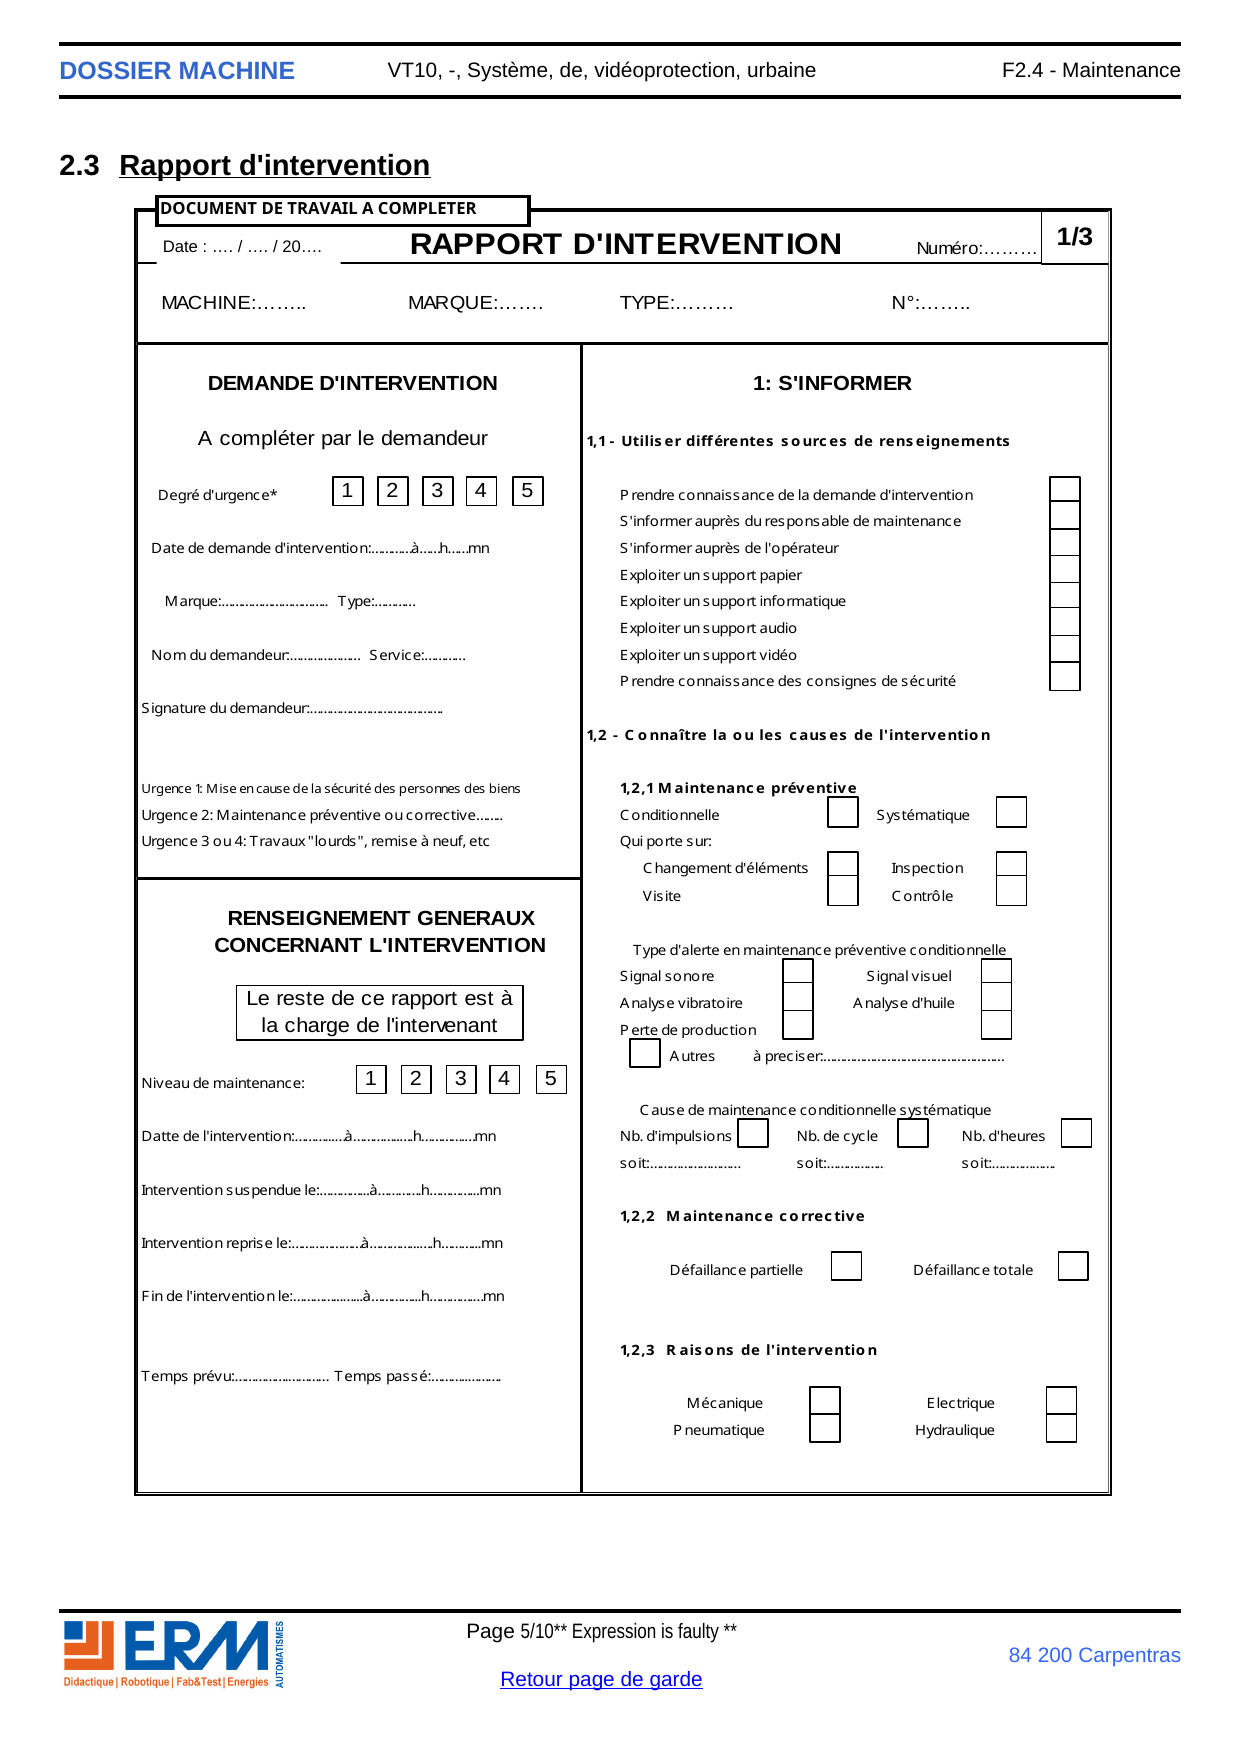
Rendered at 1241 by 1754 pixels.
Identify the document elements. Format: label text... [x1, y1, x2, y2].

subtitle Rapport d'intervention [59, 147, 1181, 181]
